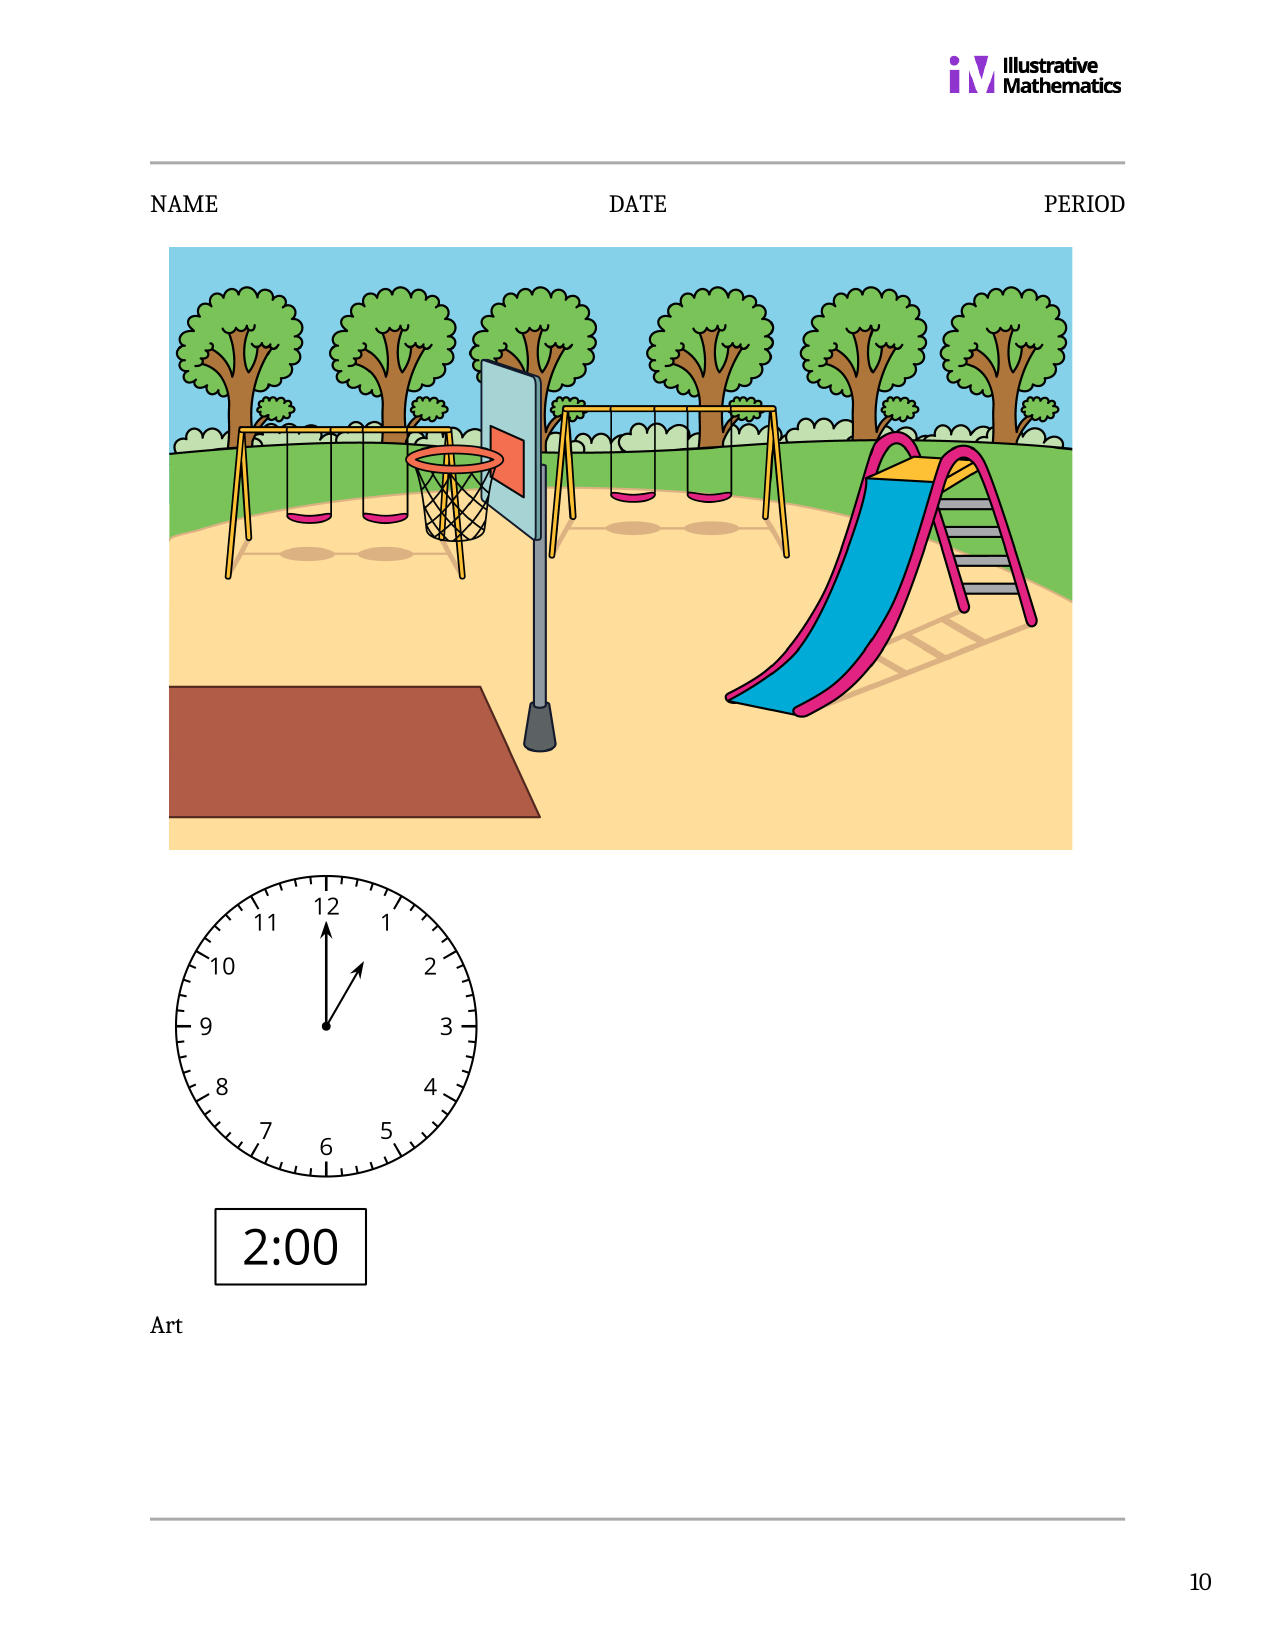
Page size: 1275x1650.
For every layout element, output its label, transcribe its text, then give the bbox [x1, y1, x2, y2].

picture [949, 55, 1121, 93]
picture [168, 1202, 413, 1292]
text Art [150, 1311, 1125, 1339]
picture [168, 868, 484, 1184]
picture [168, 247, 1073, 850]
